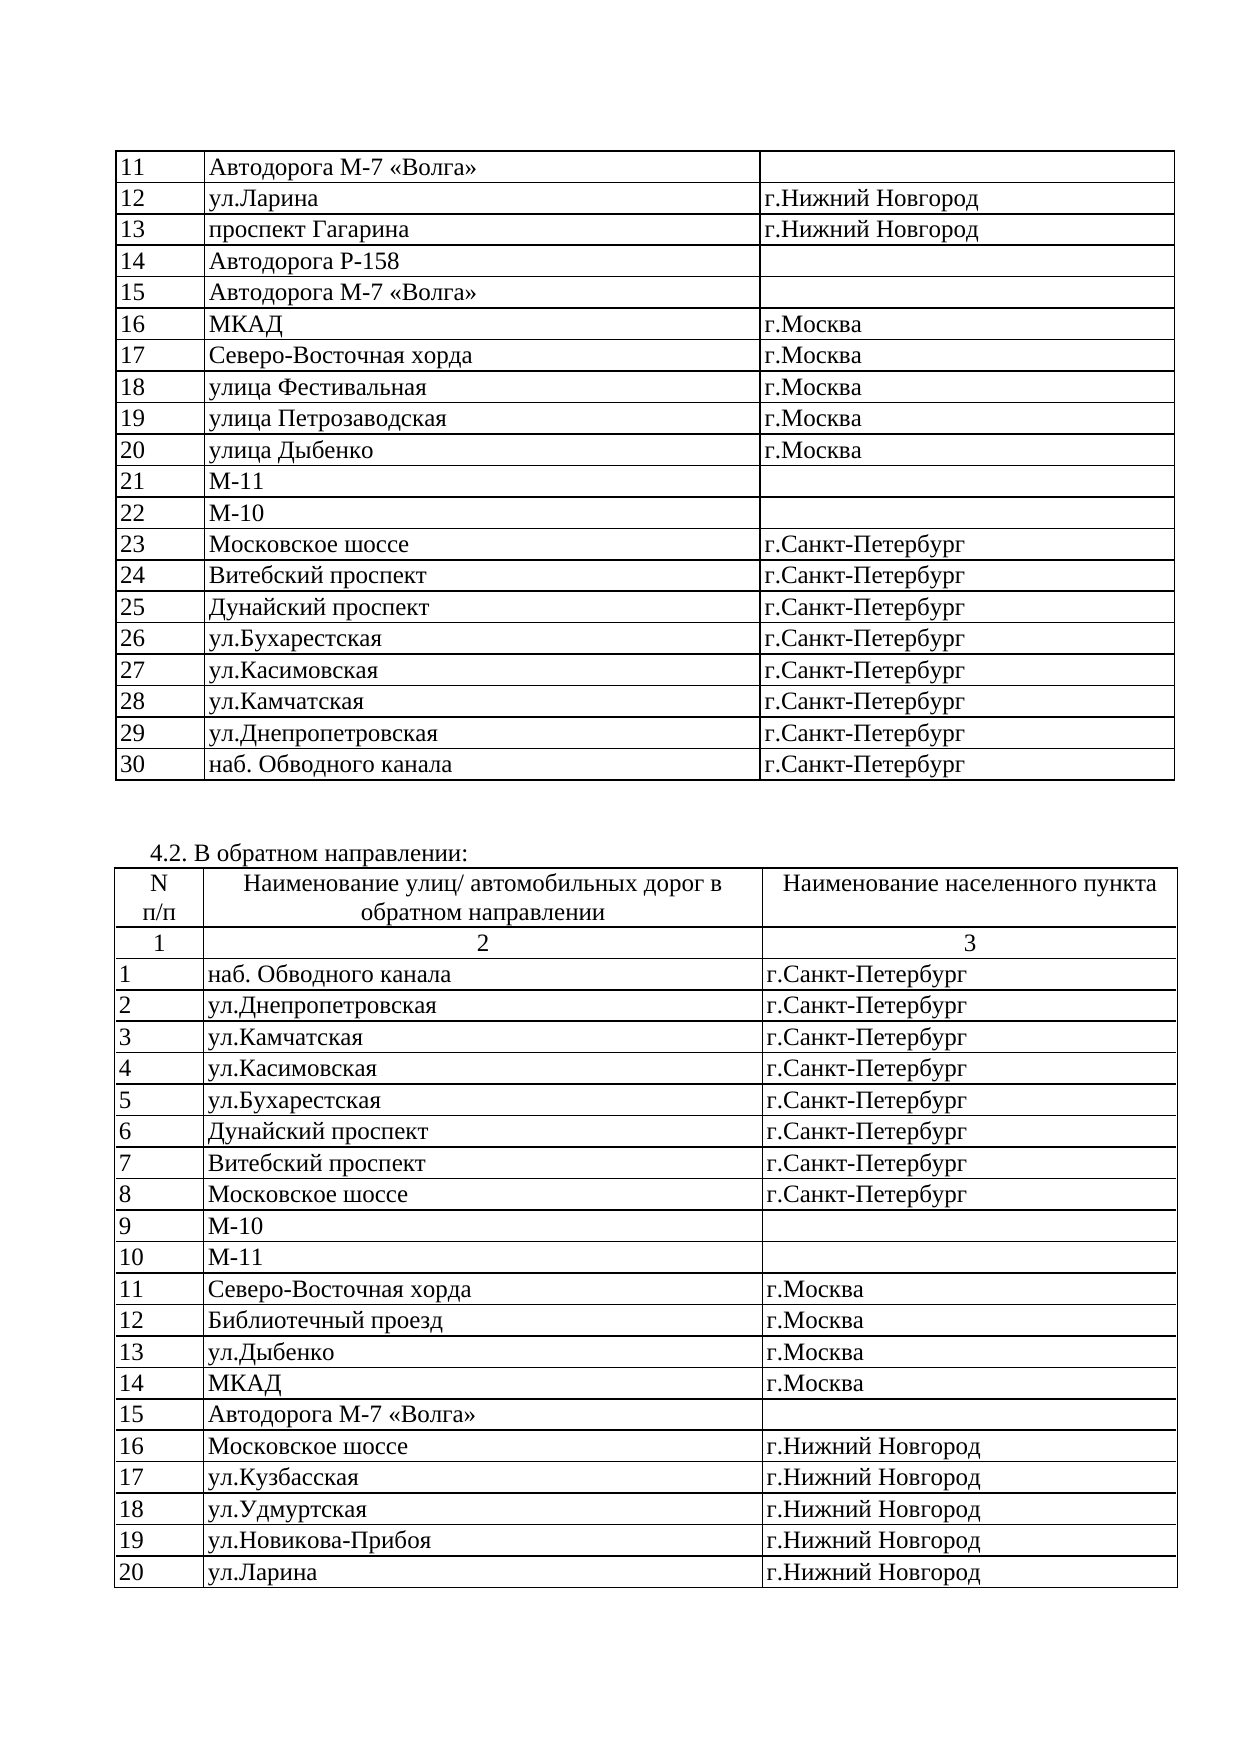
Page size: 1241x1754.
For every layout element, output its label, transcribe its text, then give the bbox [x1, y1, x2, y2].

table_cell Московское шоссе [204, 1179, 762, 1209]
table_cell г.Москва [761, 340, 1174, 370]
table_cell Автодорога М-7 «Волга» [204, 1400, 762, 1429]
table_cell г.Нижний Новгород [763, 1429, 1177, 1461]
table_cell ул.Ларина [204, 1557, 762, 1587]
table_cell ул.Касимовская [205, 655, 759, 685]
table_cell 16 [115, 1430, 203, 1461]
table_cell 18 [117, 372, 204, 402]
table_cell 3 [115, 1021, 203, 1052]
table_cell г.Москва [761, 372, 1174, 402]
table_cell 30 [117, 749, 204, 779]
table_cell [761, 277, 1174, 307]
table_cell Московское шоссе [205, 529, 759, 559]
table_cell ул.Касимовская [204, 1053, 762, 1083]
table_cell 25 [117, 592, 204, 622]
table_cell М-11 [204, 1242, 762, 1272]
table_cell г.Москва [763, 1304, 1177, 1335]
table_cell г.Санкт-Петербург [761, 749, 1174, 779]
table_cell 28 [117, 686, 204, 716]
table_cell 12 [117, 183, 204, 213]
table_cell М-11 [205, 466, 759, 496]
table_cell г.Санкт-Петербург [761, 623, 1174, 653]
table_cell г.Нижний Новгород [763, 1492, 1177, 1524]
table_header Наименование улиц/ автомобильных дорог в обратном направлении [204, 869, 762, 926]
table_cell [763, 1241, 1177, 1272]
table_cell г.Санкт-Петербург [763, 1020, 1177, 1052]
table_cell ул.Дыбенко [204, 1337, 762, 1366]
text 4.2. В обратном направлении: [150, 838, 1090, 867]
table_cell 1 [115, 959, 203, 989]
table_cell М-10 [204, 1211, 762, 1241]
table_cell [761, 152, 1174, 181]
table_cell 9 [115, 1210, 203, 1241]
table_cell 24 [117, 561, 204, 590]
table_cell Дунайский проспект [205, 592, 759, 622]
table_cell ул.Новикова-Прибоя [204, 1525, 762, 1555]
table_cell 1 [115, 927, 203, 957]
table_cell 20 [115, 1556, 203, 1587]
table_cell проспект Гагарина [205, 215, 759, 244]
table_cell г.Санкт-Петербург [763, 958, 1177, 989]
table_cell ул.Удмуртская [204, 1494, 762, 1524]
table_cell г.Санкт-Петербург [763, 1146, 1177, 1178]
table_cell 14 [117, 246, 204, 276]
table_cell г.Москва [763, 1366, 1177, 1398]
table_cell 11 [115, 1273, 203, 1303]
table_cell 29 [117, 718, 204, 748]
table_cell г.Нижний Новгород [763, 1524, 1177, 1555]
table_cell Библиотечный проезд [204, 1305, 762, 1335]
table_cell Дунайский проспект [204, 1116, 762, 1146]
table_cell ул.Днепропетровская [205, 718, 759, 748]
table_cell 15 [117, 277, 204, 307]
table_cell Автодорога Р-158 [205, 246, 759, 276]
table_cell 6 [115, 1116, 203, 1146]
table_cell г.Санкт-Петербург [763, 1052, 1177, 1083]
table_cell 16 [117, 309, 204, 339]
table_cell г.Нижний Новгород [763, 1461, 1177, 1492]
table_cell г.Нижний Новгород [761, 215, 1174, 244]
table_cell 11 [117, 152, 204, 181]
table_cell г.Санкт-Петербург [763, 1178, 1177, 1209]
table_cell 21 [117, 466, 204, 496]
table_cell г.Москва [763, 1335, 1177, 1366]
table_cell г.Санкт-Петербург [761, 529, 1174, 559]
table_cell М-10 [205, 498, 759, 527]
table_cell г.Москва [761, 403, 1174, 433]
table_cell 10 [115, 1242, 203, 1272]
table_cell 26 [117, 623, 204, 653]
table_cell 17 [117, 340, 204, 370]
table_cell 8 [115, 1179, 203, 1209]
table_cell МКАД [205, 309, 759, 339]
table_cell г.Москва [763, 1272, 1177, 1303]
table_cell г.Санкт-Петербург [761, 592, 1174, 622]
table_cell 22 [117, 498, 204, 527]
table_cell 13 [115, 1336, 203, 1366]
table_cell Витебский проспект [204, 1148, 762, 1178]
table_cell 4 [115, 1053, 203, 1083]
table_cell г.Санкт-Петербург [761, 718, 1174, 748]
table_cell улица Петрозаводская [205, 403, 759, 433]
table_cell 19 [115, 1525, 203, 1555]
table_cell 7 [115, 1147, 203, 1178]
table_cell Северо-Восточная хорда [205, 340, 759, 370]
table_cell наб. Обводного канала [204, 959, 762, 989]
table_cell [761, 498, 1174, 527]
table_cell улица Фестивальная [205, 372, 759, 402]
table_cell г.Санкт-Петербург [761, 561, 1174, 590]
table_cell г.Нижний Новгород [763, 1555, 1177, 1587]
table_cell г.Санкт-Петербург [763, 989, 1177, 1020]
table_cell ул.Кузбасская [204, 1462, 762, 1492]
table_cell 12 [115, 1305, 203, 1335]
table_cell 20 [117, 435, 204, 464]
table_cell ул.Камчатская [204, 1022, 762, 1052]
table_cell 5 [115, 1084, 203, 1115]
table_cell г.Санкт-Петербург [761, 655, 1174, 685]
table_cell ул.Ларина [205, 183, 759, 213]
table_cell [761, 466, 1174, 496]
table_cell [763, 1398, 1177, 1429]
table_cell 15 [115, 1399, 203, 1429]
table_cell 27 [117, 655, 204, 685]
table_cell 19 [117, 403, 204, 433]
table_cell Московское шоссе [204, 1431, 762, 1461]
table_header N п/п [115, 869, 203, 926]
table_cell ул.Бухарестская [205, 623, 759, 653]
table_cell 17 [115, 1462, 203, 1492]
table_cell 2 [115, 990, 203, 1020]
table_cell г.Москва [761, 435, 1174, 464]
table_cell г.Санкт-Петербург [761, 686, 1174, 716]
table_cell г.Санкт-Петербург [763, 1083, 1177, 1115]
table_cell 18 [115, 1493, 203, 1524]
table_cell [761, 246, 1174, 276]
table_cell наб. Обводного канала [205, 749, 759, 779]
table_header Наименование населенного пункта [763, 869, 1177, 926]
table_cell МКАД [204, 1368, 762, 1398]
table_cell Витебский проспект [205, 561, 759, 590]
table_cell Автодорога М-7 «Волга» [205, 277, 759, 307]
table_cell Автодорога М-7 «Волга» [205, 152, 759, 181]
table_cell 14 [115, 1368, 203, 1398]
table_cell ул.Днепропетровская [204, 991, 762, 1020]
table_cell 23 [117, 529, 204, 559]
table_cell 3 [763, 926, 1177, 957]
table_cell г.Санкт-Петербург [763, 1115, 1177, 1146]
table_cell улица Дыбенко [205, 435, 759, 464]
table_cell 2 [204, 928, 762, 957]
table_cell г.Москва [761, 309, 1174, 339]
table_cell [763, 1209, 1177, 1241]
table_cell Северо-Восточная хорда [204, 1274, 762, 1303]
table_cell г.Нижний Новгород [761, 183, 1174, 213]
table_cell 13 [117, 215, 204, 244]
table_cell ул.Бухарестская [204, 1085, 762, 1115]
table_cell ул.Камчатская [205, 686, 759, 716]
